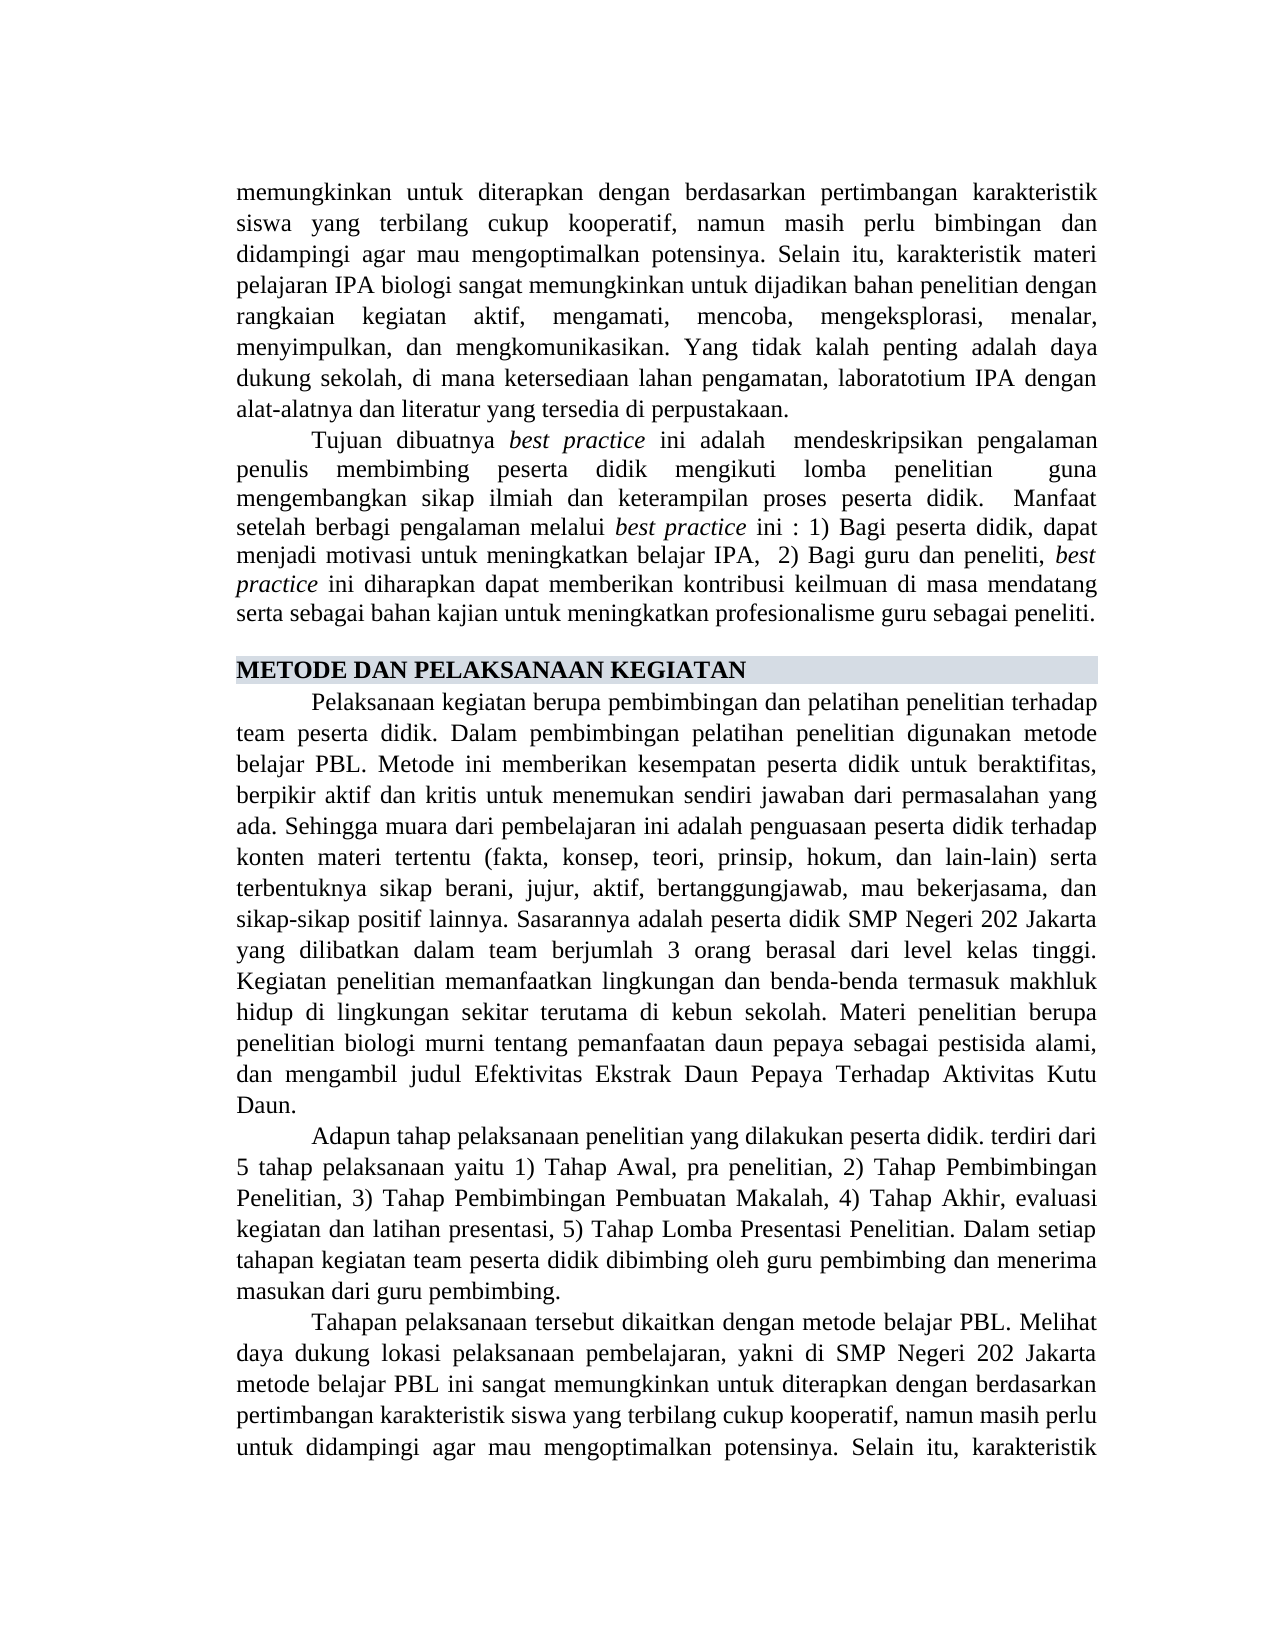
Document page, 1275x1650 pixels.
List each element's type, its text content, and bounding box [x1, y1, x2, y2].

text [236, 1307, 1098, 1460]
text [236, 177, 1098, 423]
text Adapun tahap pelaksanaan penelitian yang dilakukan peserta didik. terdiri dari 5 tahap pelaksanaan yaitu 1) Tahap Awal, pra penelitian, 2) Tahap Pembimbingan Penelitian, 3) Tahap Pembimbingan Pembuatan Makalah, 4) Tahap Akhir, evaluasi kegiatan dan latihan presentasi, 5) Tahap Lomba Presentasi Penelitian. Dalam setiap tahapan kegiatan team peserta didik dibimbing oleh guru pembimbing dan menerima masukan dari guru pembimbing. [236, 1121, 1098, 1305]
text Pelaksanaan kegiatan berupa pembimbingan dan pelatihan penelitian terhadap team peserta didik. Dalam pembimbingan pelatihan penelitian digunakan metode belajar PBL. Metode ini memberikan kesempatan peserta didik untuk beraktifitas, berpikir aktif dan kritis untuk menemukan sendiri jawaban dari permasalahan yang ada. Sehingga muara dari pembelajaran ini adalah penguasaan peserta didik terhadap konten materi tertentu (fakta, konsep, teori, prinsip, hokum, dan lain-lain) serta terbentuknya sikap berani, jujur, aktif, bertanggungjawab, mau bekerjasama, dan sikap-sikap positif lainnya. Sasarannya adalah peserta didik SMP Negeri 202 Jakarta yang dilibatkan dalam team berjumlah 3 orang berasal dari level kelas tinggi. Kegiatan penelitian memanfaatkan lingkungan dan benda-benda termasuk makhluk hidup di lingkungan sekitar terutama di kebun sekolah. Materi penelitian berupa penelitian biologi murni tentang pemanfaatan daun pepaya sebagai pestisida alami, dan mengambil judul Efektivitas Ekstrak Daun Pepaya Terhadap Aktivitas Kutu Daun. [236, 687, 1098, 1119]
text Tujuan dibuatnya best practice ini adalah mendeskripsikan pengalaman penulis membimbing peserta didik mengikuti lomba penelitian guna mengembangkan sikap ilmiah dan keterampilan proses peserta didik. Manfaat setelah berbagi pengalaman melalui best practice ini : 1) Bagi peserta didik, dapat menjadi motivasi untuk meningkatkan belajar IPA, 2) Bagi guru dan peneliti, best practice ini diharapkan dapat memberikan kontribusi keilmuan di masa mendatang serta sebagai bahan kajian untuk meningkatkan profesionalisme guru sebagai peneliti. [236, 426, 1098, 627]
text METODE DAN PELAKSANAAN KEGIATAN [236, 656, 1098, 684]
